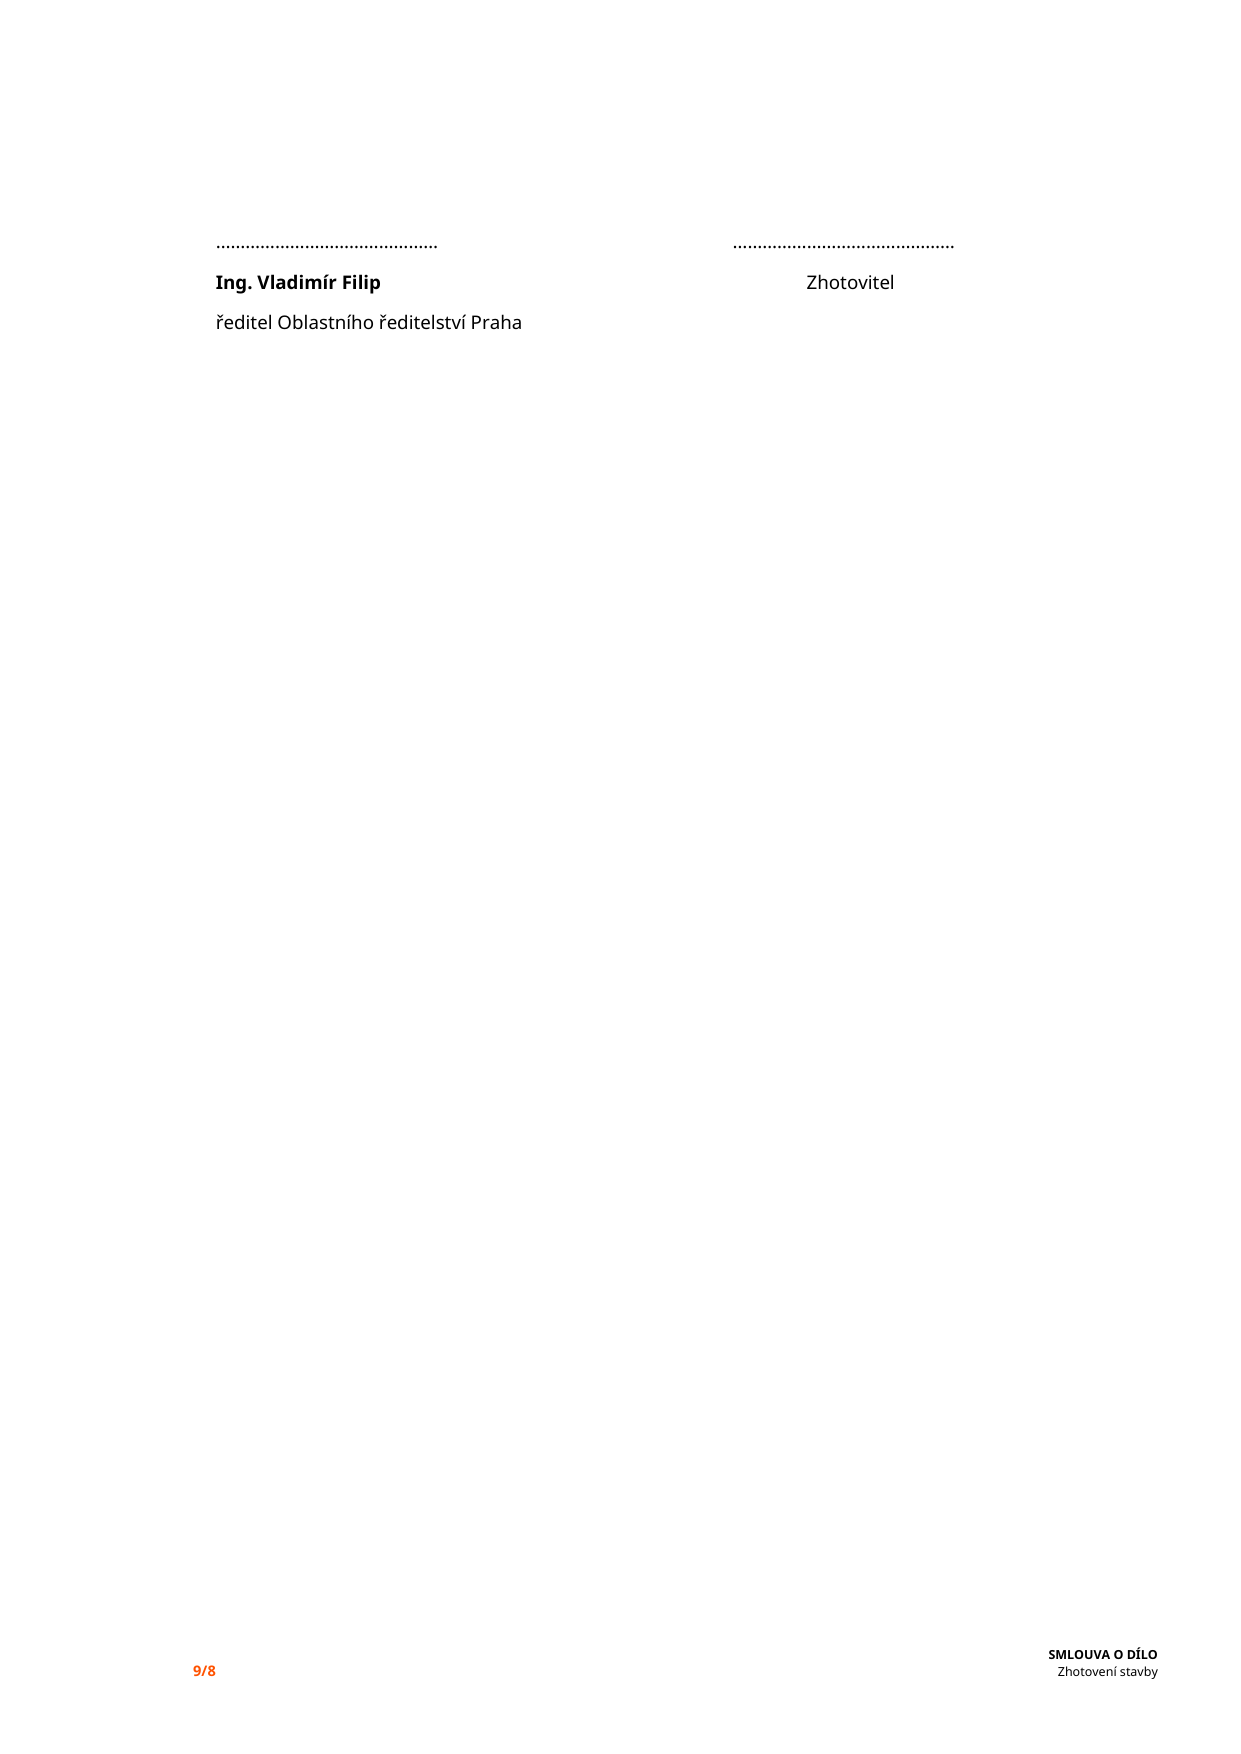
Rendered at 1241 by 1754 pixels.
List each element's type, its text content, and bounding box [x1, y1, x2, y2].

text Ing. Vladimír Filip Zhotovitel [216, 269, 1093, 294]
text ředitel Oblastního ředitelství Praha [216, 309, 1093, 335]
text ……………………………………… ……………………………………… [216, 228, 1093, 254]
